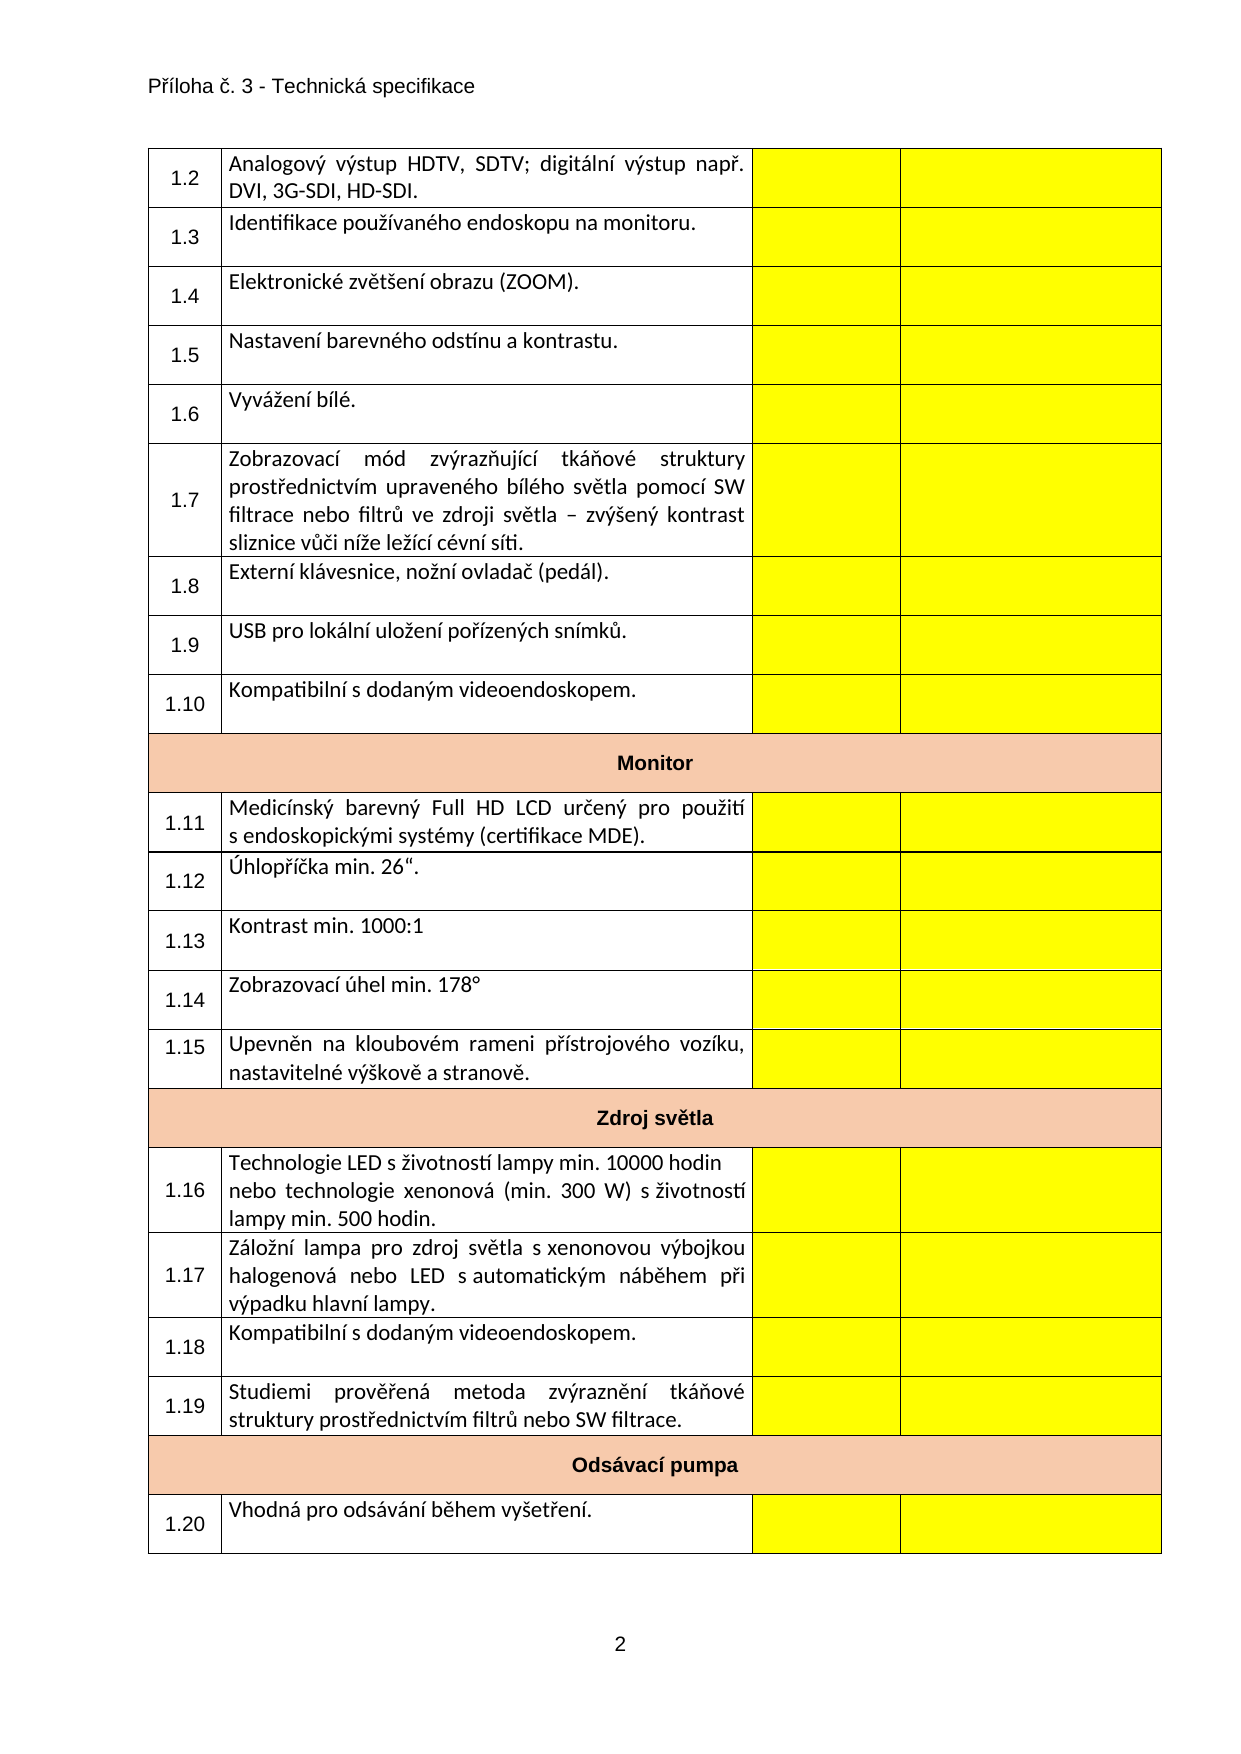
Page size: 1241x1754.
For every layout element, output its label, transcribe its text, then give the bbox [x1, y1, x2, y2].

table_cell 1.9 [149, 616, 221, 674]
table_cell [753, 853, 900, 910]
table_cell [753, 208, 900, 266]
table_cell 1.13 [149, 911, 221, 969]
table_cell [753, 675, 900, 733]
table_cell 1.8 [149, 557, 221, 615]
table_cell [901, 793, 1161, 851]
table_cell [901, 1030, 1161, 1088]
table_cell Kontrast min. 1000:1 [222, 911, 752, 969]
table_cell Zobrazovací mód zvýrazňující tkáňové struktury prostřednictvím upraveného bílého světla pomocí SW filtrace nebo filtrů ve zdroji světla – zvýšený kontrast sliznice vůči níže ležící cévní síti. [222, 444, 752, 556]
table_cell 1.17 [149, 1233, 221, 1317]
table_cell [901, 557, 1161, 615]
table_cell [901, 267, 1161, 325]
table_cell 1.12 [149, 853, 221, 910]
table_cell Vhodná pro odsávání během vyšetření. [222, 1495, 752, 1553]
table_cell 1.10 [149, 675, 221, 733]
table_cell Kompatibilní s dodaným videoendoskopem. [222, 675, 752, 733]
table_cell 1.19 [149, 1377, 221, 1435]
table_cell 1.3 [149, 208, 221, 266]
table_cell Vyvážení bílé. [222, 385, 752, 443]
table_cell [901, 853, 1161, 910]
table_cell [753, 149, 900, 207]
table_cell [901, 1377, 1161, 1435]
table_cell Identifikace používaného endoskopu na monitoru. [222, 208, 752, 266]
table_cell [753, 1495, 900, 1553]
table_cell Externí klávesnice, nožní ovladač (pedál). [222, 557, 752, 615]
table_cell 1.6 [149, 385, 221, 443]
table_cell Zobrazovací úhel min. 178° [222, 971, 752, 1028]
table_cell Monitor [149, 734, 1161, 792]
table_cell [901, 208, 1161, 266]
table_cell [753, 444, 900, 556]
table_cell Zdroj světla [149, 1089, 1161, 1147]
table_cell Technologie LED s životností lampy min. 10000 hodin nebo technologie xenonová (min. 300 W) s životností lampy min. 500 hodin. [222, 1148, 752, 1232]
table_cell [753, 326, 900, 384]
table_cell USB pro lokální uložení pořízených snímků. [222, 616, 752, 674]
table_cell 1.15 [149, 1030, 221, 1088]
table_cell Upevněn na kloubovém rameni přístrojového vozíku, nastavitelné výškově a stranově. [222, 1030, 752, 1088]
table_cell [753, 793, 900, 851]
table_cell Záložní lampa pro zdroj světla s xenonovou výbojkou halogenová nebo LED s automatickým náběhem při výpadku hlavní lampy. [222, 1233, 752, 1317]
table_cell Nastavení barevného odstínu a kontrastu. [222, 326, 752, 384]
table_cell [753, 911, 900, 969]
table_cell [901, 1148, 1161, 1232]
table_cell Studiemi prověřená metoda zvýraznění tkáňové struktury prostřednictvím filtrů nebo SW filtrace. [222, 1377, 752, 1435]
table_cell 1.18 [149, 1318, 221, 1376]
table_cell Odsávací pumpa [149, 1436, 1161, 1494]
table_cell [901, 1233, 1161, 1317]
table_cell 1.11 [149, 793, 221, 851]
table_cell [753, 1233, 900, 1317]
table_cell [753, 971, 900, 1028]
table_cell [901, 675, 1161, 733]
table_cell [901, 1495, 1161, 1553]
table_cell [901, 149, 1161, 207]
table_cell Analogový výstup HDTV, SDTV; digitální výstup např. DVI, 3G-SDI, HD-SDI. [222, 149, 752, 207]
table_cell [753, 1148, 900, 1232]
table_cell 1.14 [149, 971, 221, 1028]
table_cell 1.7 [149, 444, 221, 556]
table_cell Úhlopříčka min. 26“. [222, 853, 752, 910]
table_cell 1.20 [149, 1495, 221, 1553]
table_cell Medicínský barevný Full HD LCD určený pro použití s endoskopickými systémy (certifikace MDE). [222, 793, 752, 851]
table_cell Kompatibilní s dodaným videoendoskopem. [222, 1318, 752, 1376]
table_cell 1.16 [149, 1148, 221, 1232]
table_cell Elektronické zvětšení obrazu (ZOOM). [222, 267, 752, 325]
table_cell [753, 1377, 900, 1435]
table_cell [901, 326, 1161, 384]
table_cell [901, 911, 1161, 969]
table_cell [753, 1318, 900, 1376]
table_cell 1.5 [149, 326, 221, 384]
table_cell [753, 557, 900, 615]
table_cell [901, 616, 1161, 674]
table_cell [753, 616, 900, 674]
table_cell 1.4 [149, 267, 221, 325]
table_cell [901, 971, 1161, 1028]
table_cell [753, 267, 900, 325]
table_cell [753, 385, 900, 443]
table_cell [901, 1318, 1161, 1376]
table_cell [753, 1030, 900, 1088]
table_cell [901, 385, 1161, 443]
table_cell [901, 444, 1161, 556]
table_cell 1.2 [149, 149, 221, 207]
